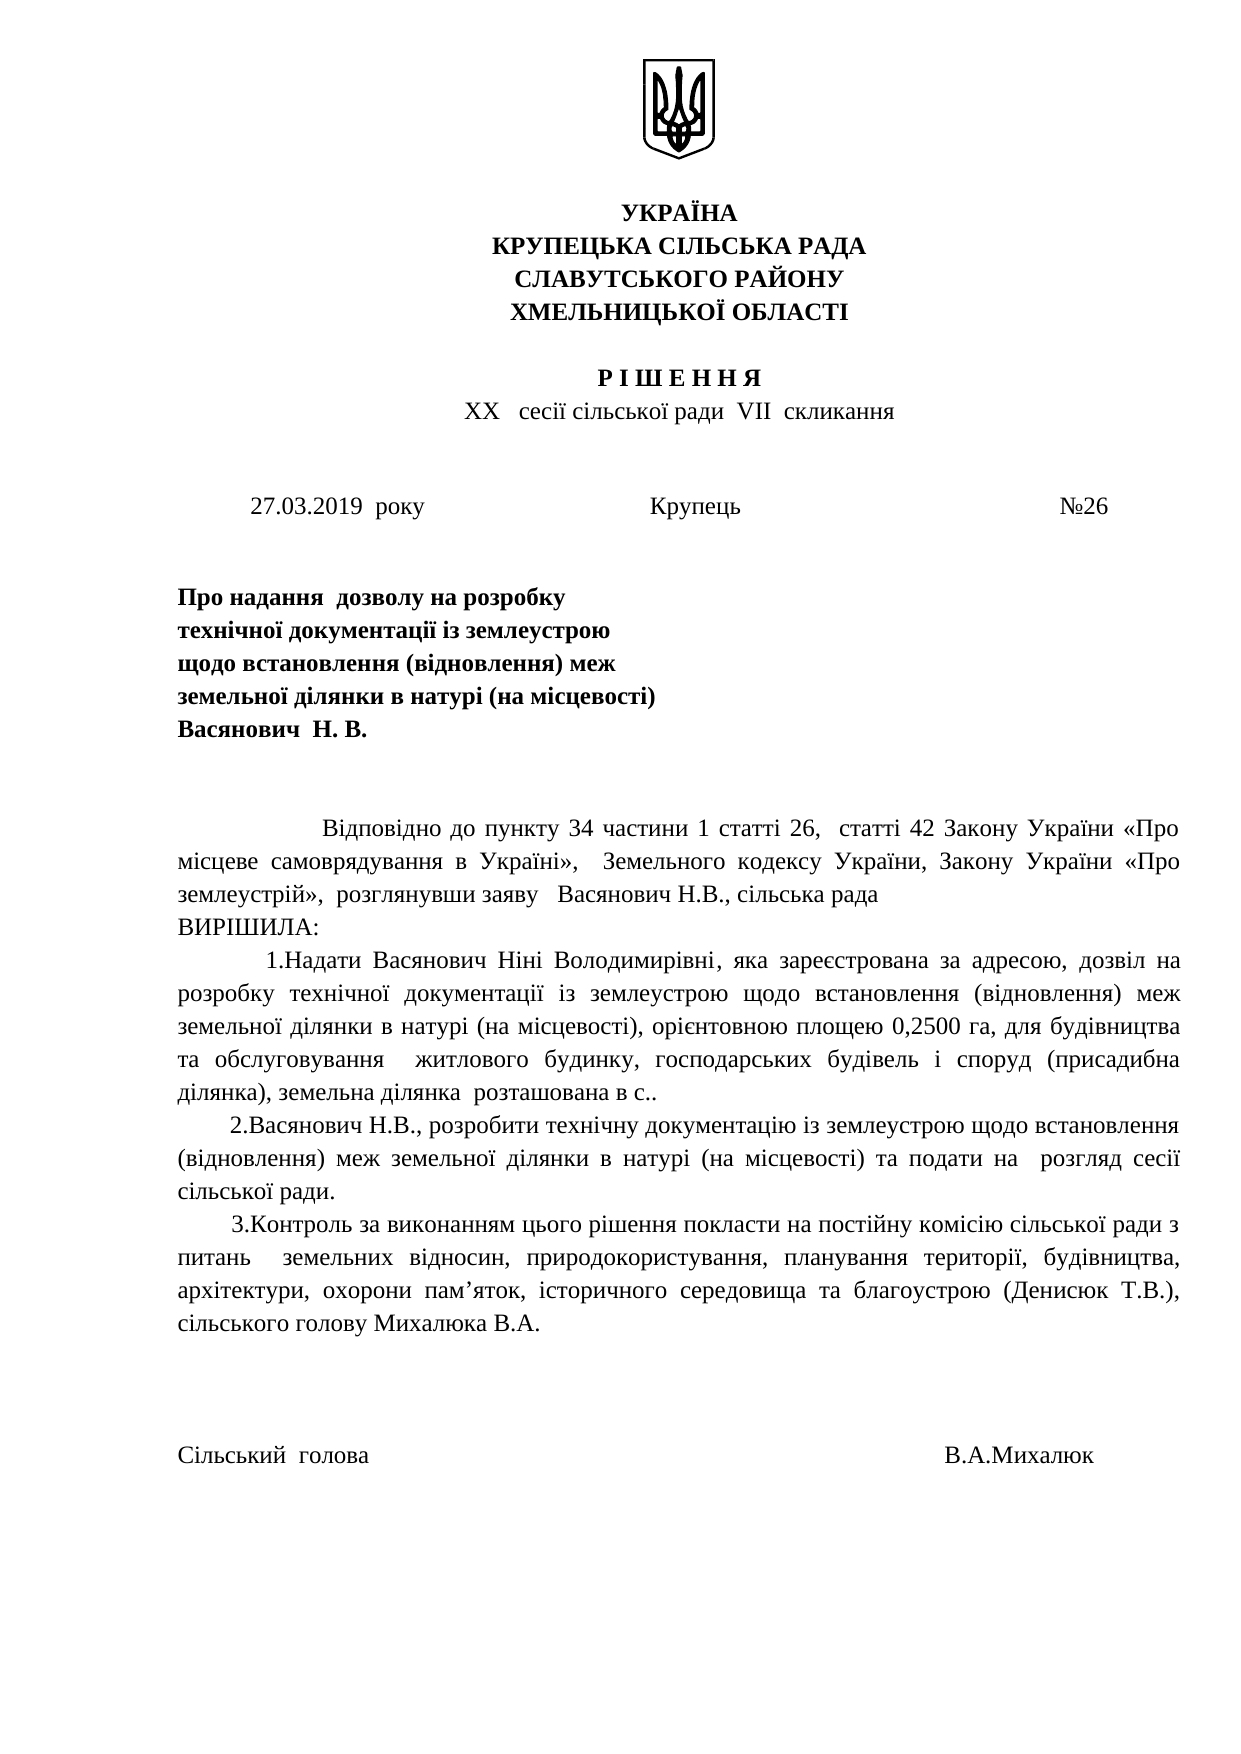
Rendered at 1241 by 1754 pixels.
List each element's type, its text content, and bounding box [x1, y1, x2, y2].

text Р І Ш Е Н Н Я [177, 363, 1181, 392]
text КРУПЕЦЬКА СІЛЬСЬКА РАДА [177, 231, 1181, 260]
text Про надання дозволу на розробку [177, 582, 1181, 611]
text 2.Васянович Н.В., розробити технічну документацію із землеустрою щодо встановлення (відновлення) меж земельної ділянки в натурі (на місцевості) та подати на розгляд сесії сільської ради. [177, 1110, 1181, 1205]
text щодо встановлення (відновлення) меж [177, 648, 1181, 677]
text Сільський голова В.А.Михалюк [177, 1441, 1181, 1469]
text ВИРІШИЛА: [177, 912, 1181, 941]
text ХХ сесії сільської ради VІІ скликання [177, 396, 1181, 425]
text 27.03.2019 року Крупець №26 [177, 491, 1181, 520]
text технічної документації із землеустрою [177, 615, 1181, 644]
text 1.Надати Васянович Ніні Володимирівні, яка зареєстрована за адресою, дозвіл на розробку технічної документації із землеустрою щодо встановлення (відновлення) меж земельної ділянки в натурі (на місцевості), орієнтовною площею 0,2500 га, для будівництва та обслуговування житлового будинку, господарських будівель і споруд (присадибна ділянка), земельна ділянка розташована в с.. [177, 945, 1181, 1106]
text 3.Контроль за виконанням цього рішення покласти на постійну комісію сільської ради з питань земельних відносин, природокористування, планування території, будівництва, архітектури, охорони пам’яток, історичного середовища та благоустрою (Денисюк Т.В.), сільського голову Михалюка В.А. [177, 1209, 1181, 1337]
text Відповідно до пункту 34 частини 1 статті 26, статті 42 Закону України «Про місцеве самоврядування в Україні», Земельного кодексу України, Закону України «Про землеустрій», розглянувши заяву Васянович Н.В., сільська рада [177, 813, 1181, 908]
text земельної ділянки в натурі (на місцевості) [177, 681, 1181, 710]
text УКРАЇНА [177, 198, 1181, 227]
text ХМЕЛЬНИЦЬКОЇ ОБЛАСТІ [177, 297, 1181, 326]
text Васянович Н. В. [177, 714, 1181, 743]
text СЛАВУТСЬКОГО РАЙОНУ [177, 264, 1181, 293]
